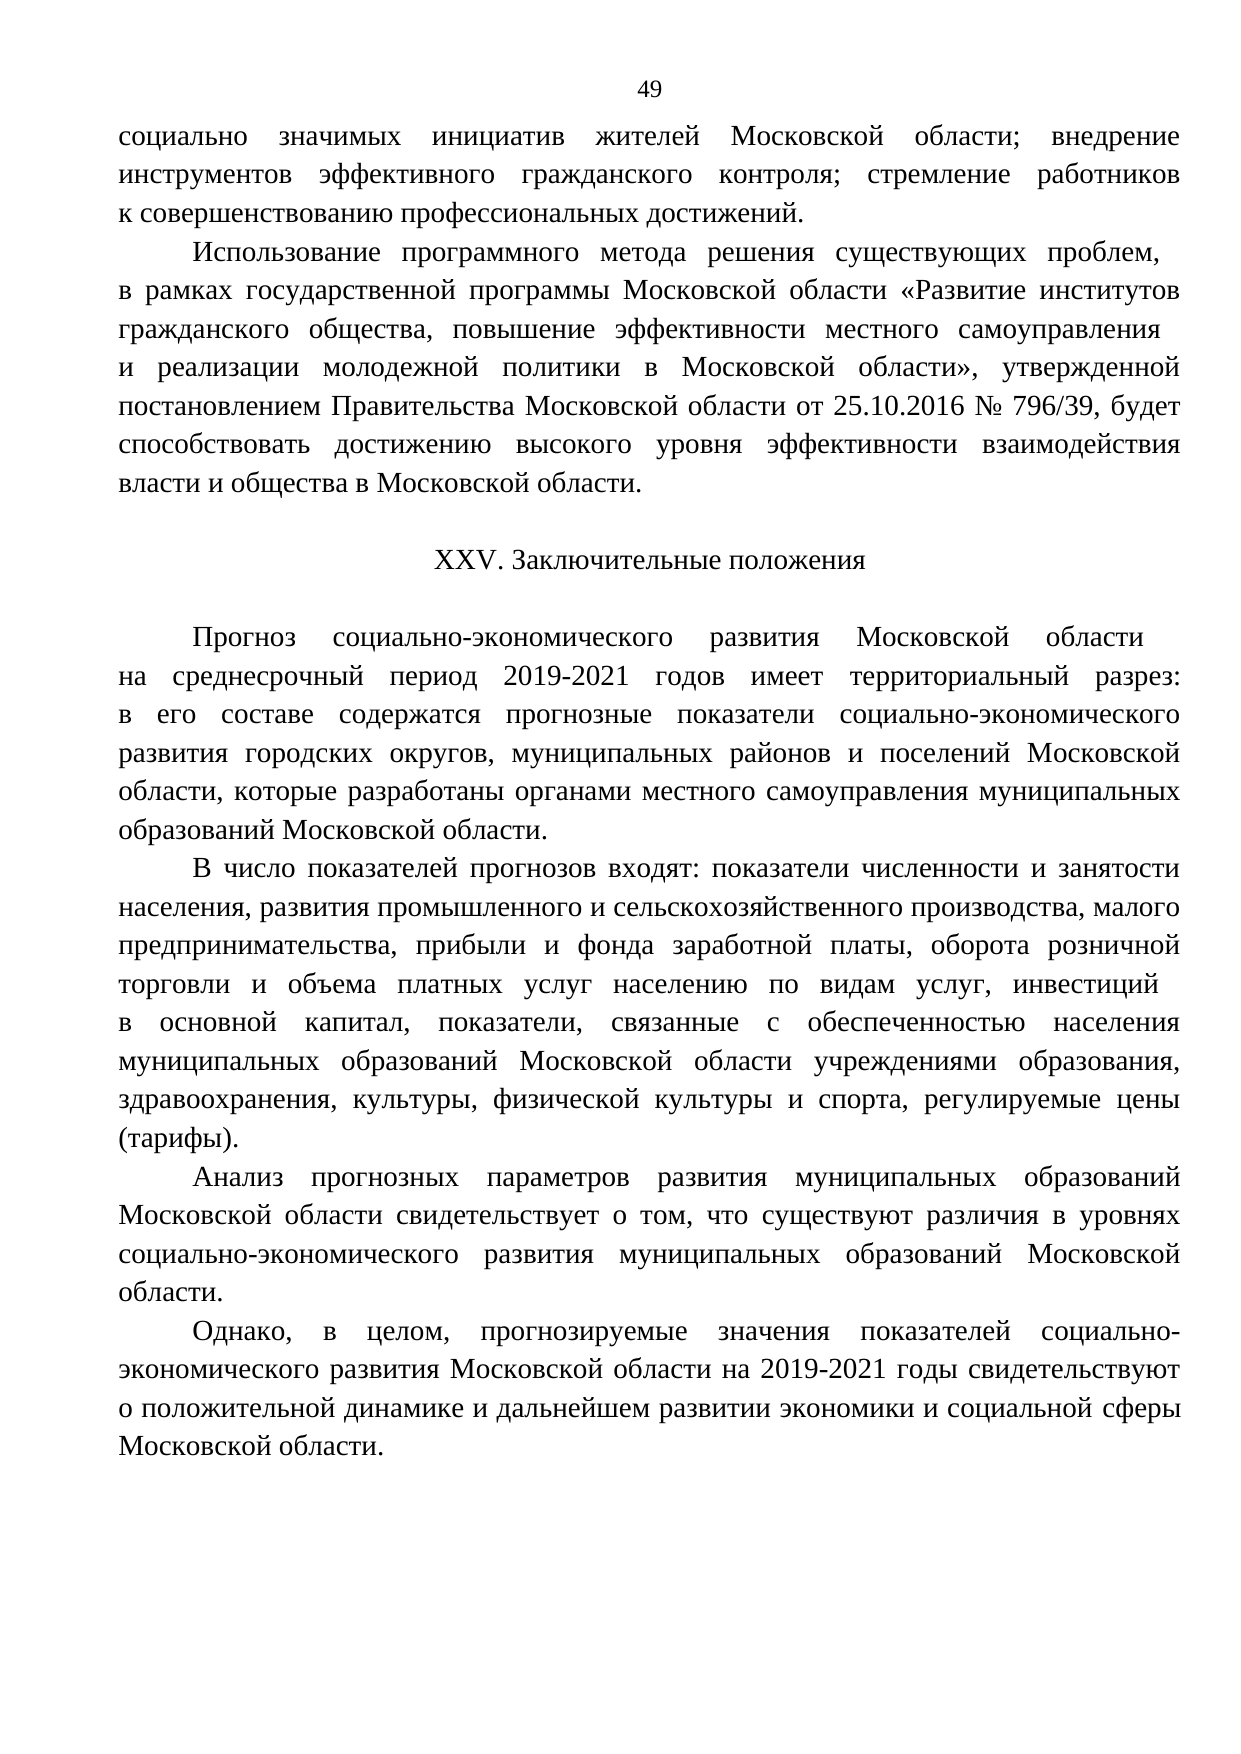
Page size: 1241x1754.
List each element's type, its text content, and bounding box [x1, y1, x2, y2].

text Анализ прогнозных параметров развития муниципальных образований Московской области свидетельствует о том, что существуют различия в уровнях социально-экономического развития муниципальных образований Московской области. [118, 1159, 1181, 1308]
text В число показателей прогнозов входят: показатели численности и занятости населения, развития промышленного и сельскохозяйственного производства, малого предпринимательства, прибыли и фонда заработной платы, оборота розничной торговли и объема платных услуг населению по видам услуг, инвестиций в основной капитал, показатели, связанные с обеспеченностью населения муниципальных образований Московской области учреждениями образования, здравоохранения, культуры, физической культуры и спорта, регулируемые цены (тарифы). [118, 850, 1181, 1154]
text Использование программного метода решения существующих проблем, в рамках государственной программы Московской области «Развитие институтов гражданского общества, повышение эффективности местного самоуправления и реализации молодежной политики в Московской области», утвержденной постановлением Правительства Московской области от 25.10.2016 № 796/39, будет способствовать достижению высокого уровня эффективности взаимодействия власти и общества в Московской области. [118, 234, 1181, 498]
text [118, 118, 1181, 229]
text XXV. Заключительные положения [118, 542, 1181, 576]
text Однако, в целом, прогнозируемые значения показателей социально-экономического развития Московской области на 2019-2021 годы свидетельствуют о положительной динамике и дальнейшем развитии экономики и социальной сферы Московской области. [118, 1313, 1181, 1462]
text Прогноз социально-экономического развития Московской области на среднесрочный период 2019-2021 годов имеет территориальный разрез: в его составе содержатся прогнозные показатели социально-экономического развития городских округов, муниципальных районов и поселений Московской области, которые разработаны органами местного самоуправления муниципальных образований Московской области. [118, 619, 1181, 845]
